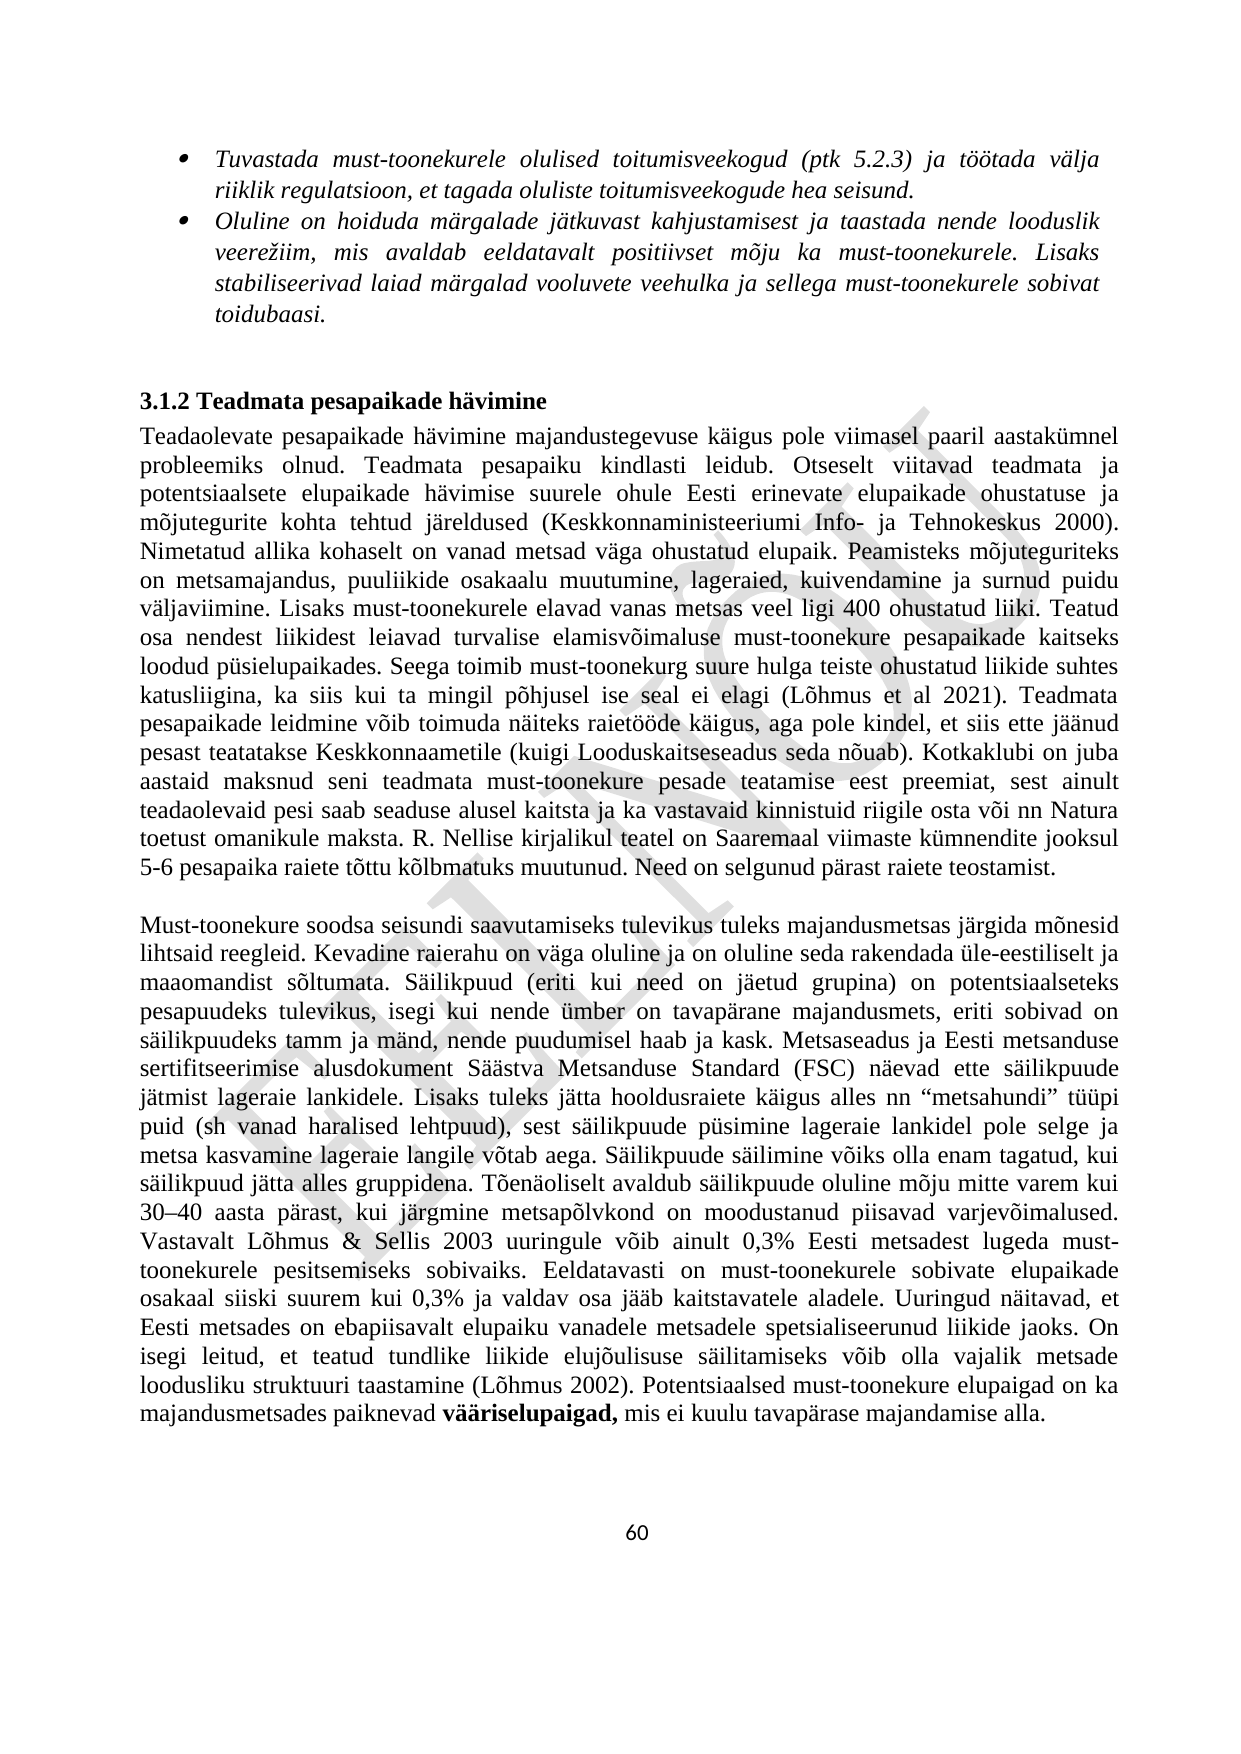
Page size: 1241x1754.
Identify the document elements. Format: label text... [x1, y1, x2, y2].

text Must-toonekure soodsa seisundi saavutamiseks tulevikus tuleks majandusmetsas järgida mõnesid lihtsaid reegleid. Kevadine raierahu on väga oluline ja on oluline seda rakendada üle-eestiliselt ja maaomandist sõltumata. Säilikpuud (eriti kui need on jäetud grupina) on potentsiaalseteks pesapuudeks tulevikus, isegi kui nende ümber on tavapärane majandusmets, eriti sobivad on säilikpuudeks tamm ja mänd, nende puudumisel haab ja kask. Metsaseadus ja Eesti metsanduse sertifitseerimise alusdokument Säästva Metsanduse Standard (FSC) näevad ette säilikpuude jätmist lageraie lankidele. Lisaks tuleks jätta hooldusraiete käigus alles nn “metsahundi” tüüpi puid (sh vanad haralised lehtpuud), sest säilikpuude püsimine lageraie lankidel pole selge ja metsa kasvamine lageraie langile võtab aega. Säilikpuude säilimine võiks olla enam tagatud, kui säilikpuud jätta alles gruppidena. Tõenäoliselt avaldub säilikpuude oluline mõju mitte varem kui 30–40 aasta pärast, kui järgmine metsapõlvkond on moodustanud piisavad varjevõimalused. Vastavalt Lõhmus & Sellis 2003 uuringule võib ainult 0,3% Eesti metsadest lugeda must-toonekurele pesitsemiseks sobivaiks. Eeldatavasti on must-toonekurele sobivate elupaikade osakaal siiski suurem kui 0,3% ja valdav osa jääb kaitstavatele aladele. Uuringud näitavad, et Eesti metsades on ebapiisavalt elupaiku vanadele metsadele spetsialiseerunud liikide jaoks. On isegi leitud, et teatud tundlike liikide elujõulisuse säilitamiseks võib olla vajalik metsade loodusliku struktuuri taastamine (Lõhmus 2002). Potentsiaalsed must-toonekure elupaigad on ka majandusmetsades paiknevad vääriselupaigad, mis ei kuulu tavapärase majandamise alla. [139, 910, 1120, 1427]
list Tuvastada must-toonekurele olulised toitumisveekogud (ptk 5.2.3) ja töötada välja riiklik regulatsioon, et tagada oluliste toitumisveekogude hea seisund. [177, 144, 1103, 203]
subtitle 3.1.2 Teadmata pesapaikade hävimine [139, 386, 1103, 415]
list Oluline on hoiduda märgalade jätkuvast kahjustamisest ja taastada nende looduslik veerežiim, mis avaldab eeldatavalt positiivset mõju ka must-toonekurele. Lisaks stabiliseerivad laiad märgalad vooluvete veehulka ja sellega must-toonekurele sobivat toidubaasi. [177, 206, 1103, 328]
text Teadaolevate pesapaikade hävimine majandustegevuse käigus pole viimasel paaril aastakümnel probleemiks olnud. Teadmata pesapaiku kindlasti leidub. Otseselt viitavad teadmata ja potentsiaalsete elupaikade hävimise suurele ohule Eesti erinevate elupaikade ohustatuse ja mõjutegurite kohta tehtud järeldused (Keskkonnaministeeriumi Info- ja Tehnokeskus 2000). Nimetatud allika kohaselt on vanad metsad väga ohustatud elupaik. Peamisteks mõjuteguriteks on metsamajandus, puuliikide osakaalu muutumine, lageraied, kuivendamine ja surnud puidu väljaviimine. Lisaks must-toonekurele elavad vanas metsas veel ligi 400 ohustatud liiki. Teatud osa nendest liikidest leiavad turvalise elamisvõimaluse must-toonekure pesapaikade kaitseks loodud püsielupaikades. Seega toimib must-toonekurg suure hulga teiste ohustatud liikide suhtes katusliigina, ka siis kui ta mingil põhjusel ise seal ei elagi (Lõhmus et al 2021). Teadmata pesapaikade leidmine võib toimuda näiteks raietööde käigus, aga pole kindel, et siis ette jäänud pesast teatatakse Keskkonnaametile (kuigi Looduskaitseseadus seda nõuab). Kotkaklubi on juba aastaid maksnud seni teadmata must-toonekure pesade teatamise eest preemiat, sest ainult teadaolevaid pesi saab seaduse alusel kaitsta ja ka vastavaid kinnistuid riigile osta või nn Natura toetust omanikule maksta. R. Nellise kirjalikul teatel on Saaremaal viimaste kümnendite jooksul 5-6 pesapaika raiete tõttu kõlbmatuks muutunud. Need on selgunud pärast raiete teostamist. [139, 421, 1120, 881]
